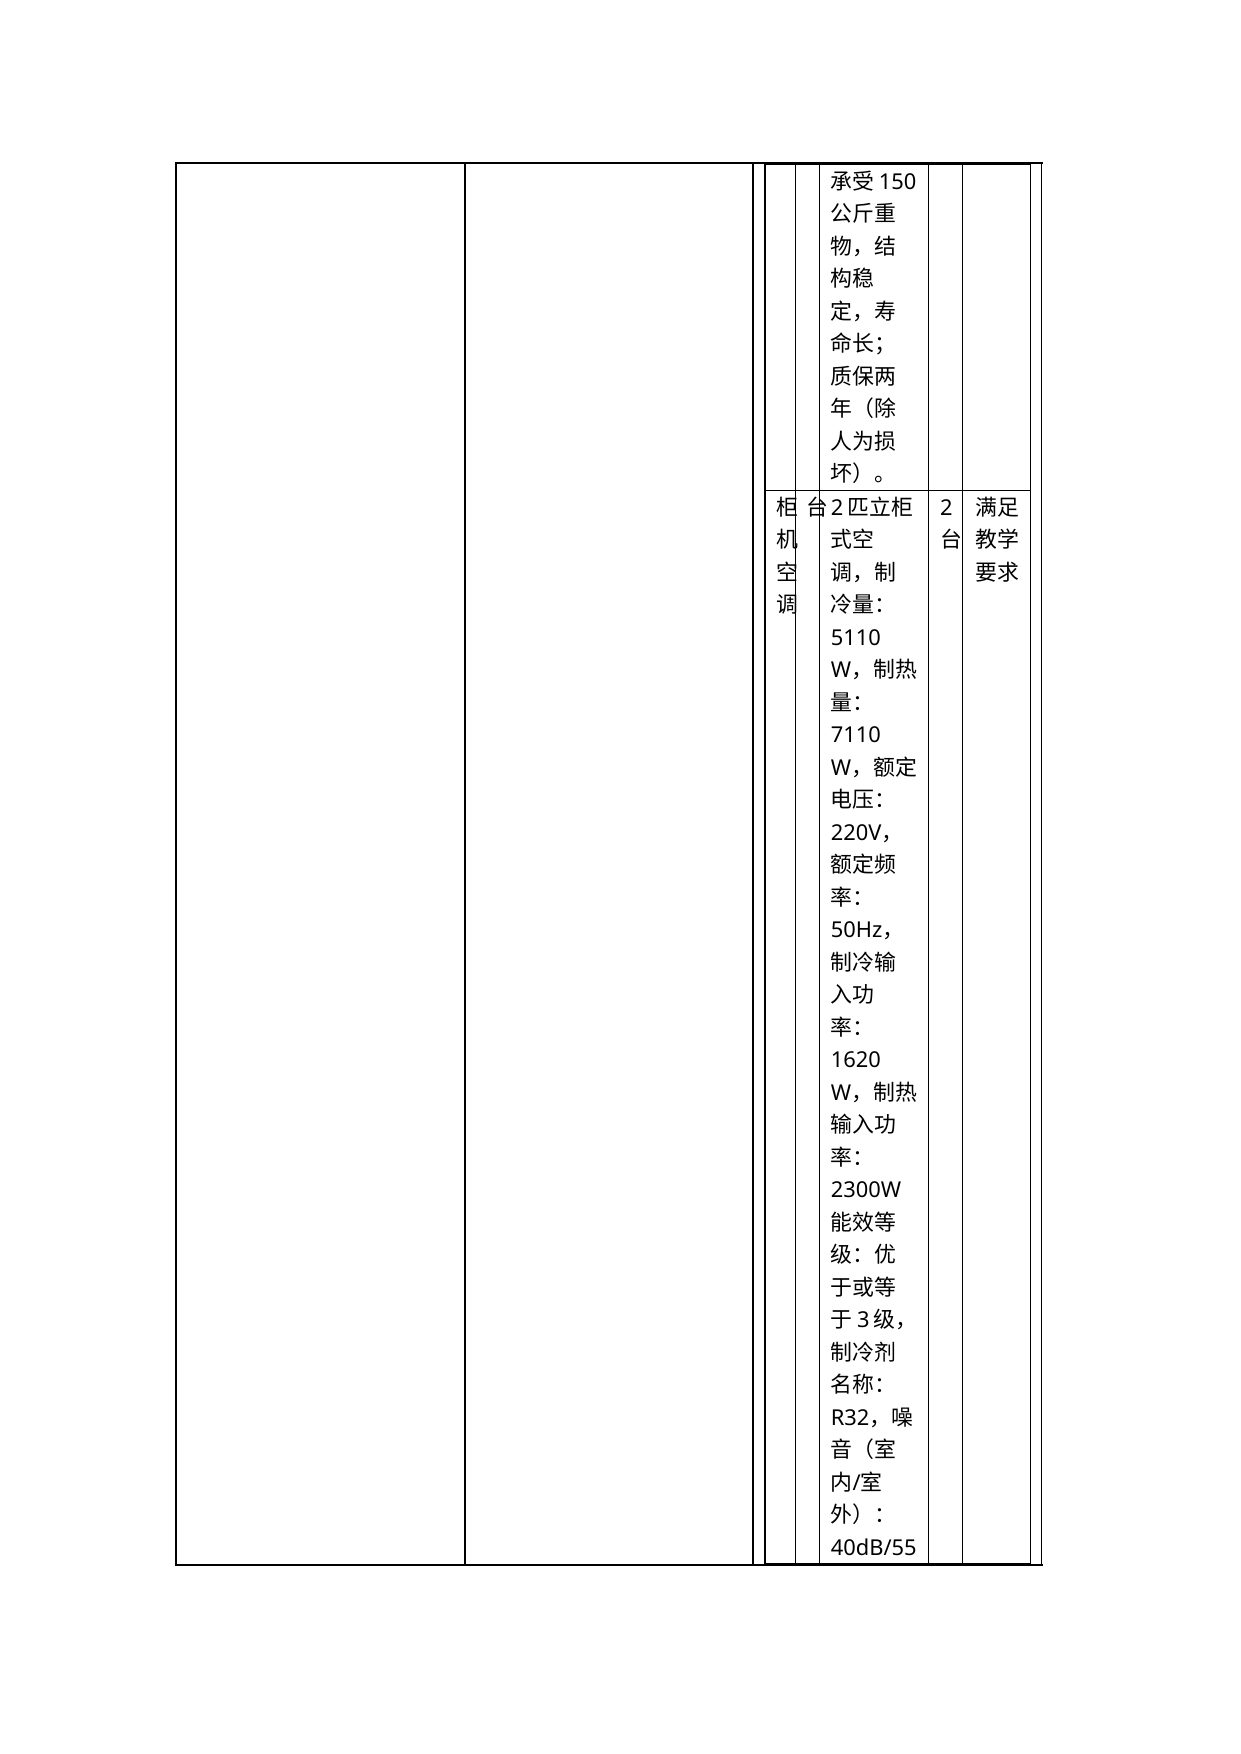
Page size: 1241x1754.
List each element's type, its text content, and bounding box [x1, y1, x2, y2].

table_cell [796, 165, 819, 490]
table_cell ▲ [177, 164, 464, 1564]
table_cell [963, 165, 1030, 490]
table_cell [754, 164, 764, 1564]
table_cell [766, 491, 795, 1563]
table_cell [796, 491, 819, 1563]
table_cell [1031, 164, 1041, 1564]
table_cell [929, 165, 962, 490]
table_cell [820, 165, 928, 490]
table_cell [929, 491, 962, 1563]
table_cell [963, 491, 1030, 1563]
table_cell 1 [466, 164, 752, 1564]
table_cell [766, 165, 795, 490]
table_cell [820, 491, 928, 1563]
